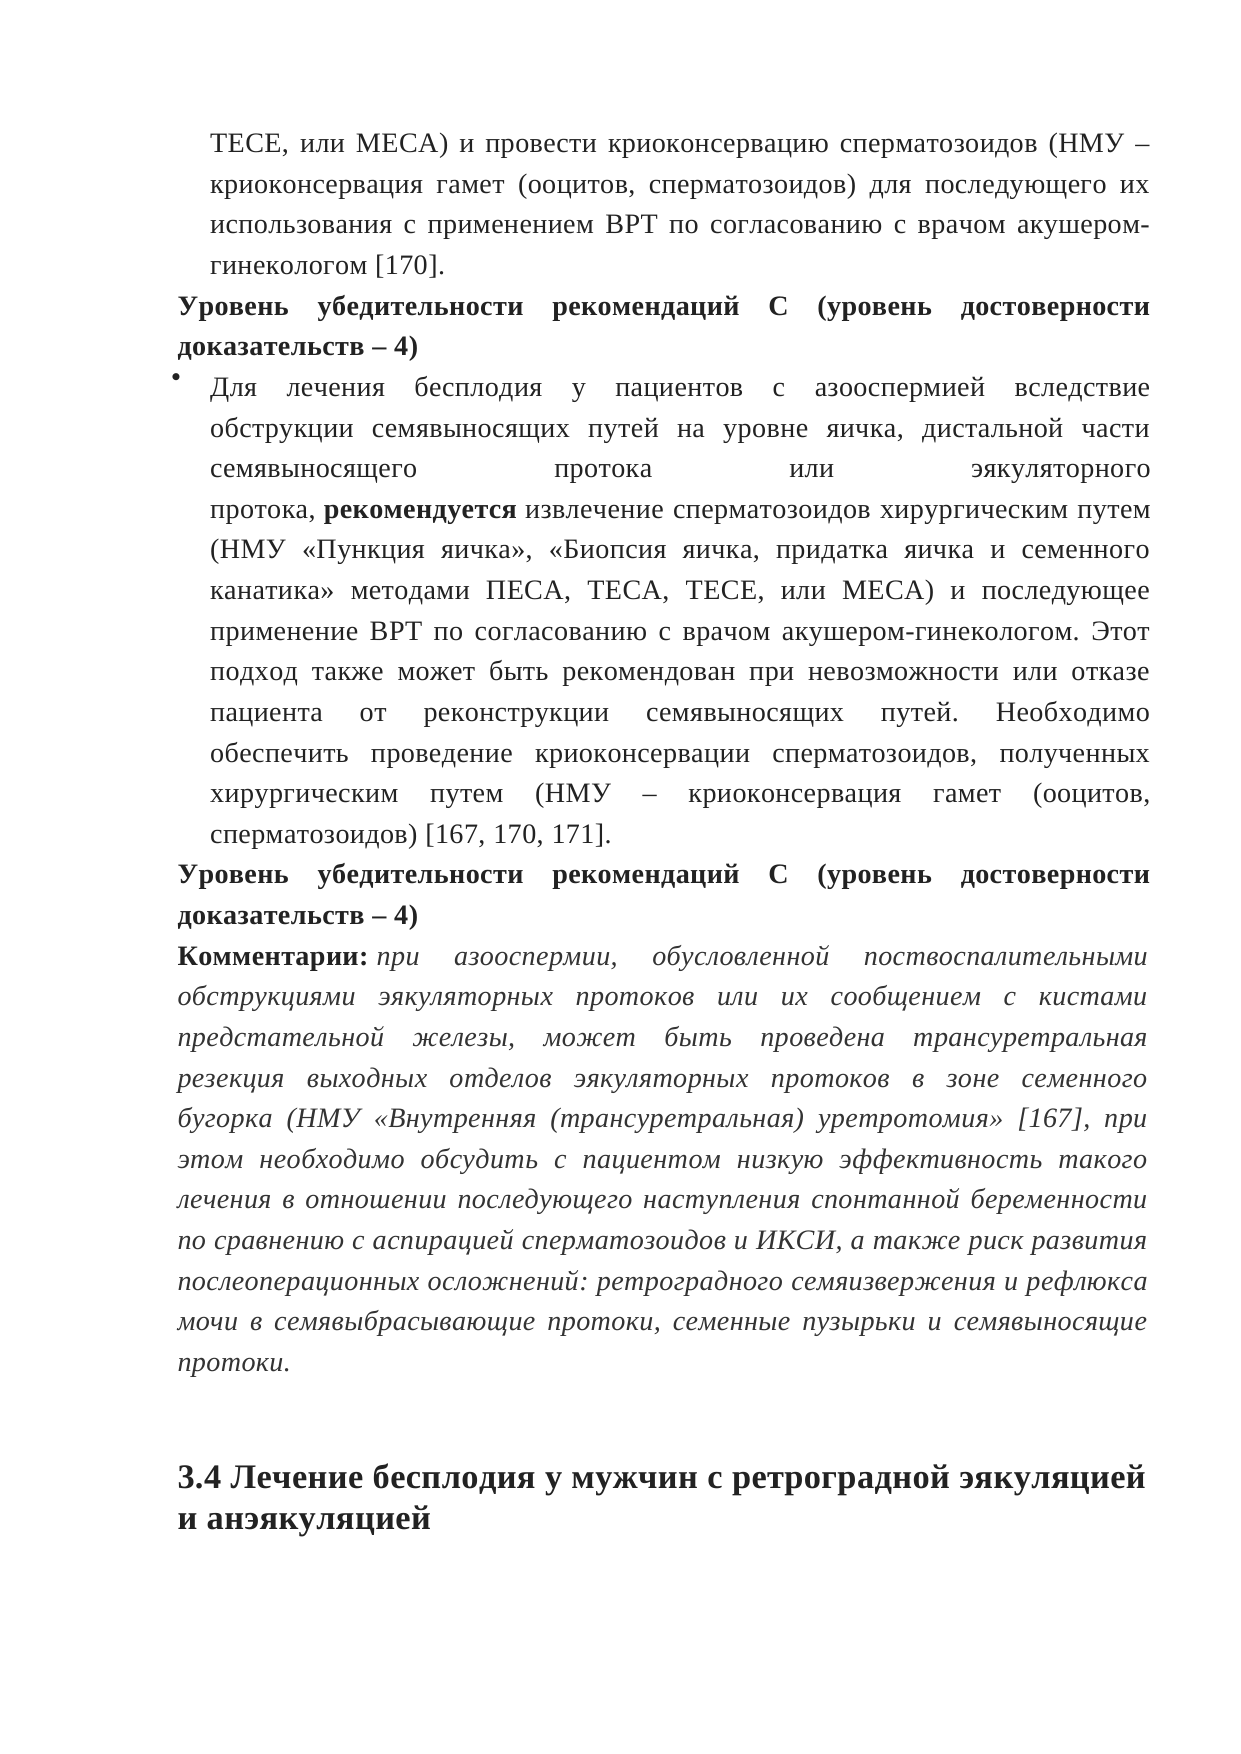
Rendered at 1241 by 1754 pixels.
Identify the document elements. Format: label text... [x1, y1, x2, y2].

text Уровень убедительности рекомендаций C (уровень достоверности доказательств – 4) [177, 281, 1152, 362]
text 3.4 Лечение бесплодия у мужчин с ретроградной эякуляцией и анэякуляцией [177, 1456, 1152, 1537]
text Уровень убедительности рекомендаций C (уровень достоверности доказательств – 4) [177, 849, 1152, 931]
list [172, 118, 1152, 281]
text Комментарии: при азооспермии, обусловленной поствоспалительными обструкциями эякуляторных протоков или их сообщением с кистами предстательной железы, может быть проведена трансуретральная резекция выходных отделов эякуляторных протоков в зоне семенного бугорка (НМУ «Внутренняя (трансуретральная) уретротомия» [167], при этом необходимо обсудить с пациентом низкую эффективность такого лечения в отношении последующего наступления спонтанной беременности по сравнению с аспирацией сперматозоидов и ИКСИ, а также риск развития послеоперационных осложнений: ретроградного семяизвержения и рефлюкса мочи в семявыбрасывающие протоки, семенные пузырьки и семявыносящие протоки. [177, 931, 1152, 1377]
list Для лечения бесплодия у пациентов с азооспермией вследствие обструкции семявыносящих путей на уровне яичка, дистальной части семявыносящего протока или эякуляторного протока, рекомендуется извлечение сперматозоидов хирургическим путем (НМУ «Пункция яичка», «Биопсия яичка, придатка яичка и семенного канатика» методами ПЕСА, ТЕСА, ТЕСЕ, или МЕСА) и последующее применение ВРТ по согласованию с врачом акушером-гинекологом. Этот подход также может быть рекомендован при невозможности или отказе пациента от реконструкции семявыносящих путей. Необходимо обеспечить проведение криоконсервации сперматозоидов, полученных хирургическим путем (НМУ – криоконсервация гамет (ооцитов, сперматозоидов) [167, 170, 171]. [172, 362, 1152, 849]
